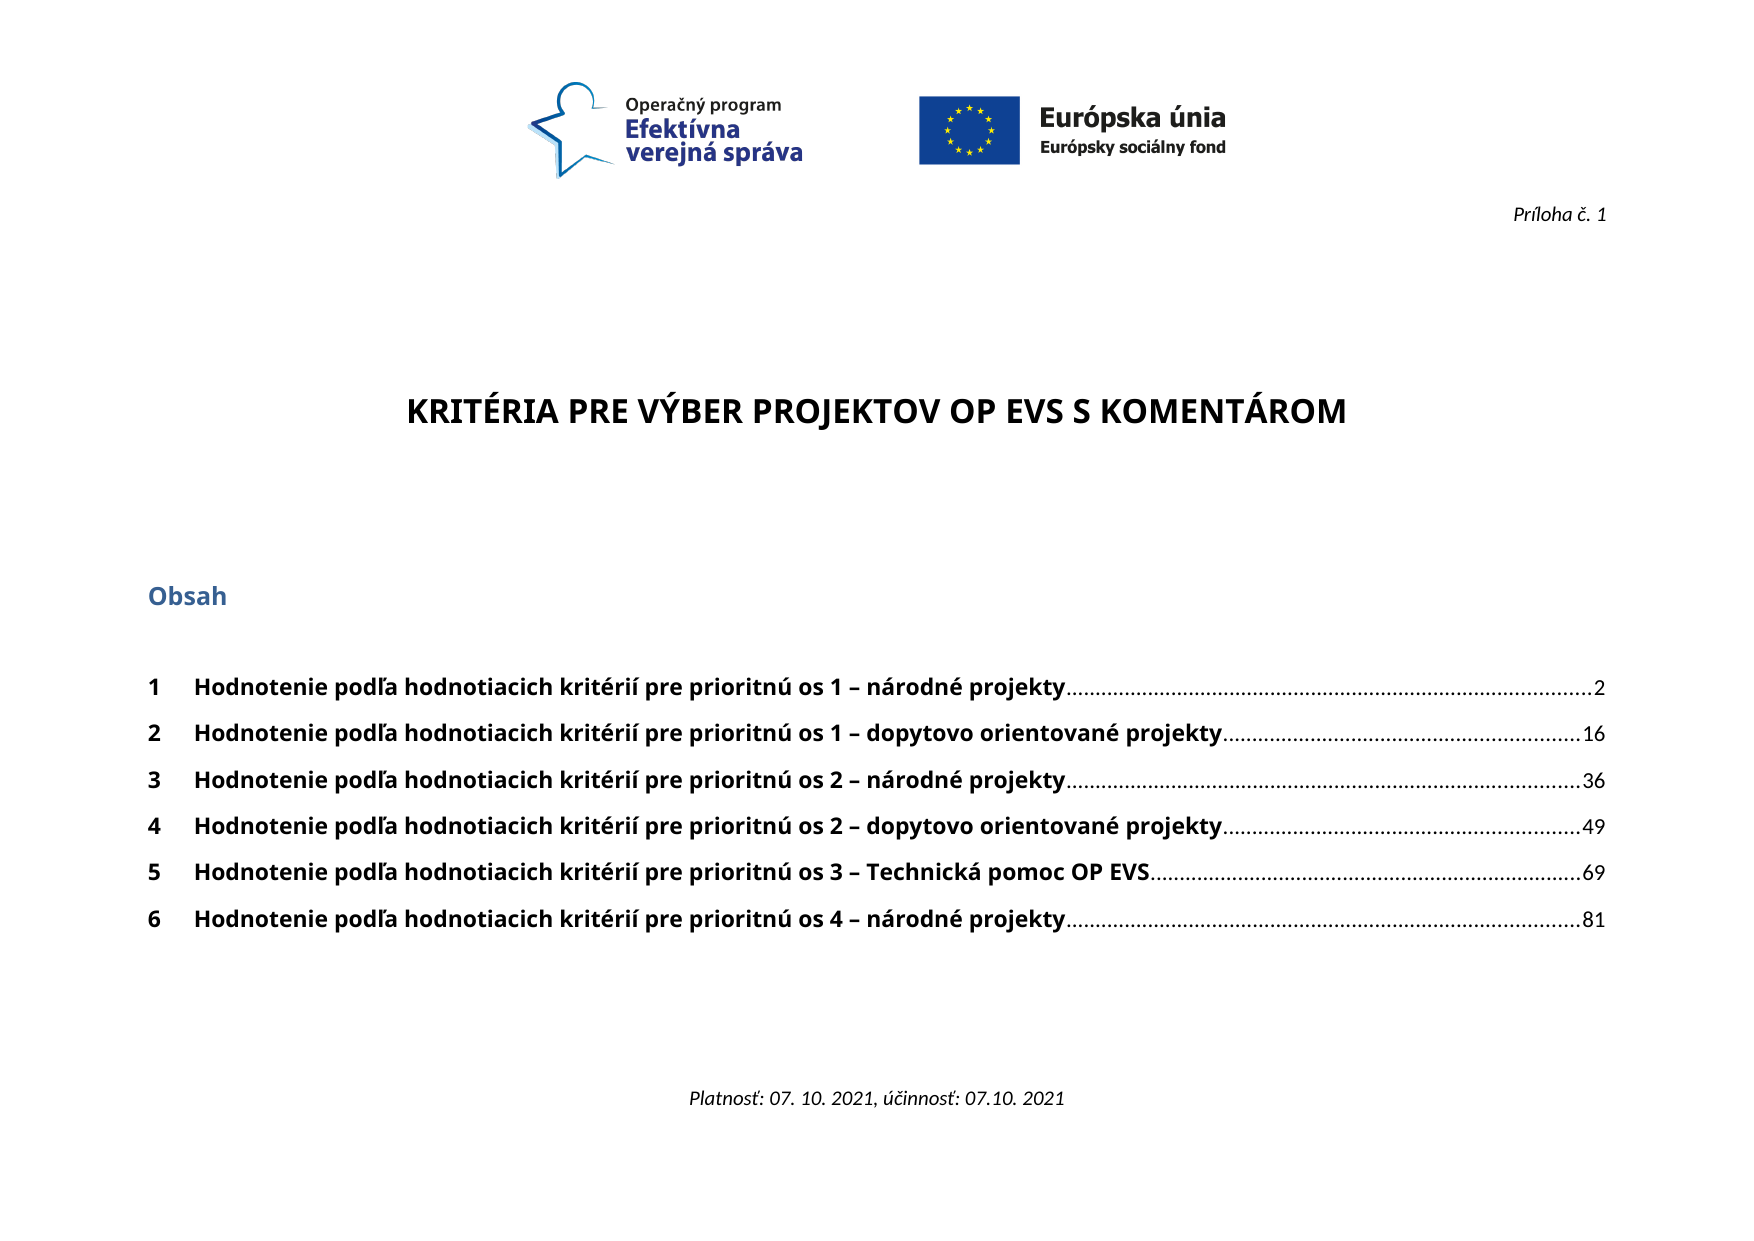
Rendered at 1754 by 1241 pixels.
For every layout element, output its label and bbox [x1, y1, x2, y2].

picture [502, 73, 1252, 202]
